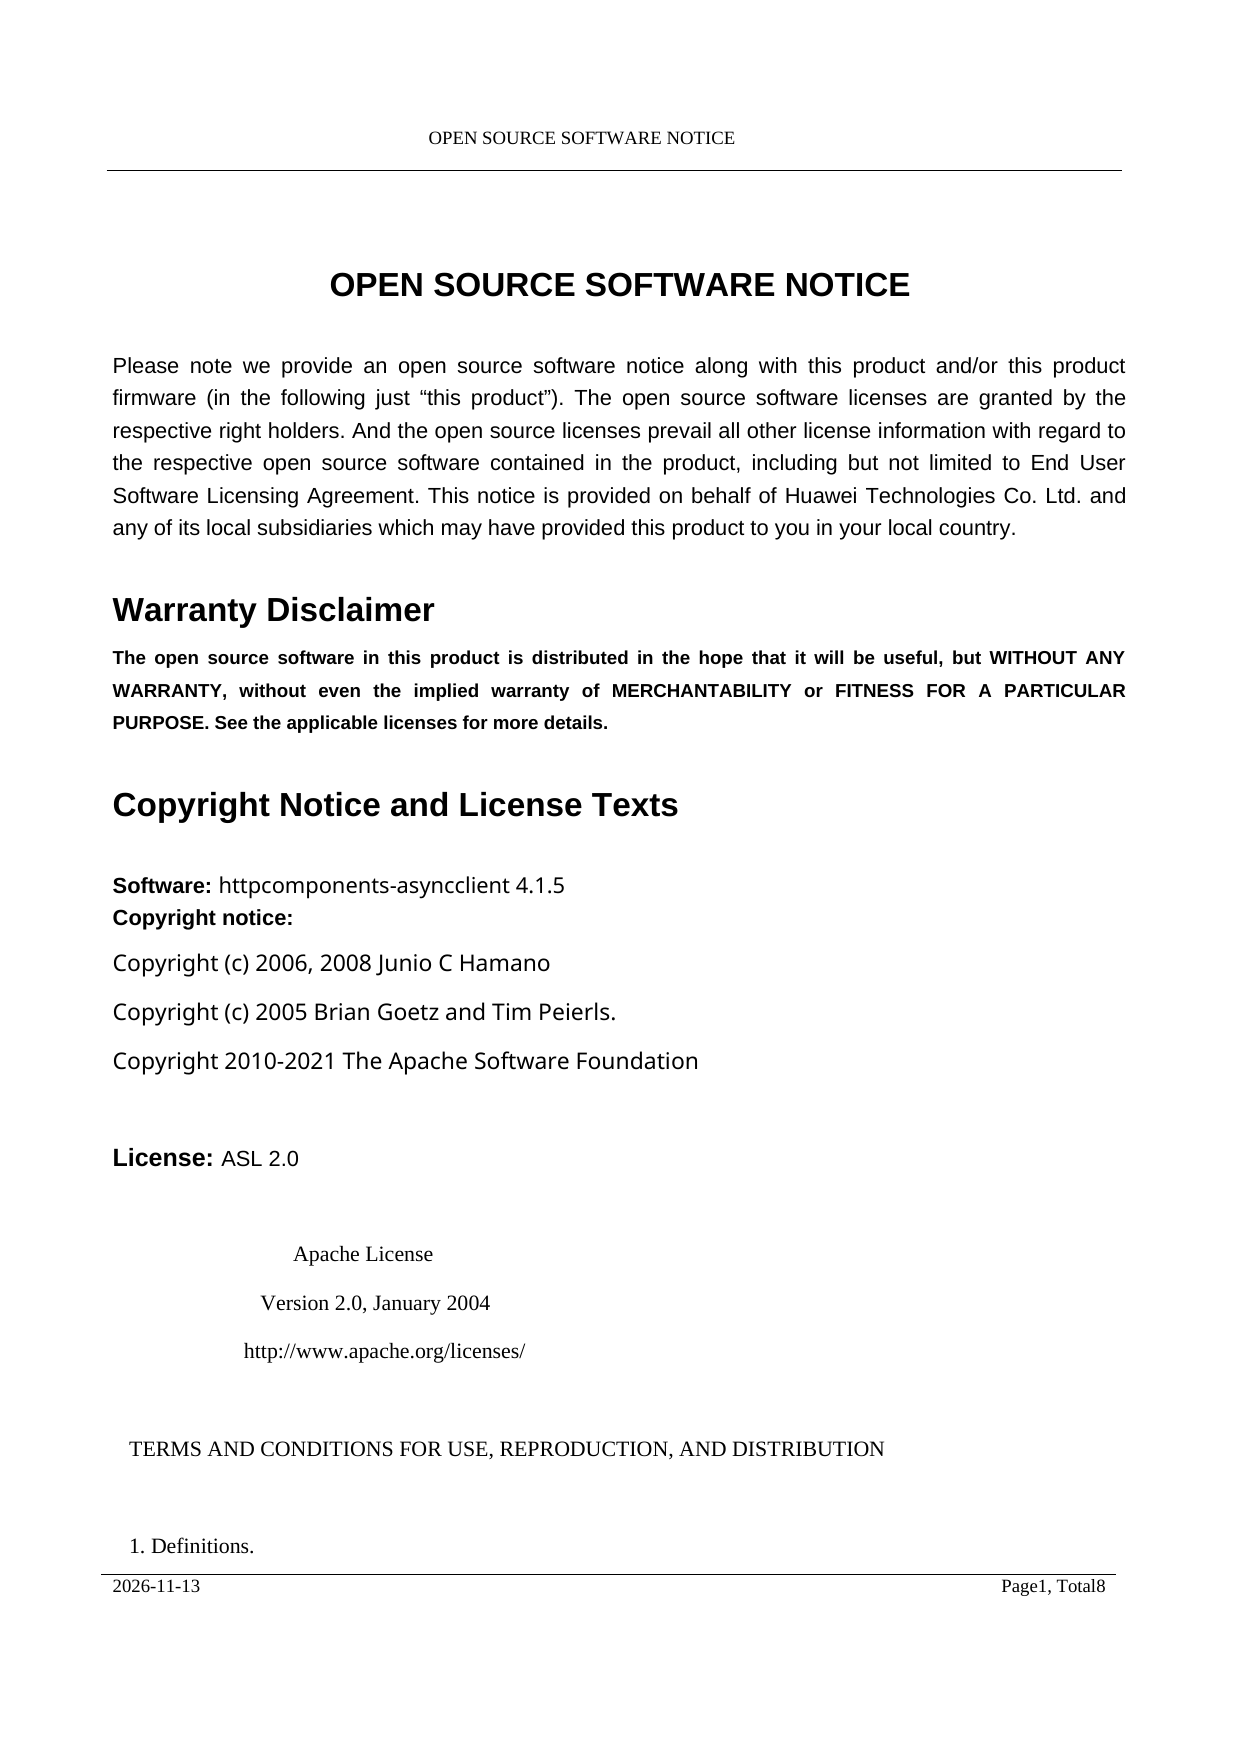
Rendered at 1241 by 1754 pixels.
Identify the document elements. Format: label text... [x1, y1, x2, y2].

text The open source software in this product is distributed in the hope that it will be useful, but WITHOUT ANY WARRANTY, without even the implied warranty of MERCHANTABILITY or FITNESS FOR A PARTICULAR PURPOSE. See the applicable licenses for more details. [112, 641, 1128, 739]
text Software: httpcomponents-asyncclient 4.1.5 [112, 869, 1128, 901]
text Copyright Notice and License Texts [112, 771, 1128, 836]
text License: ASL 2.0 [112, 1142, 1128, 1174]
text Warranty Disclaimer [112, 576, 1128, 641]
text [112, 1188, 1128, 1562]
text OPEN SOURCE SOFTWARE NOTICE [112, 251, 1128, 316]
text Copyright notice: [112, 901, 1128, 934]
text Copyright (c) 2006, 2008 Junio C Hamano Copyright (c) 2005 Brian Goetz and Tim Peierls. Copyright 2010-2021 The Apache Software Foundation [112, 947, 1128, 1125]
text Please note we provide an open source software notice along with this product and/or this product firmware (in the following just “this product”). The open source software licenses are granted by the respective right holders. And the open source licenses prevail all other license information with regard to the respective open source software contained in the product, including but not limited to End User Software Licensing Agreement. This notice is provided on behalf of Huawei Technologies Co. Ltd. and any of its local subsidiaries which may have provided this product to you in your local country. [112, 349, 1128, 544]
